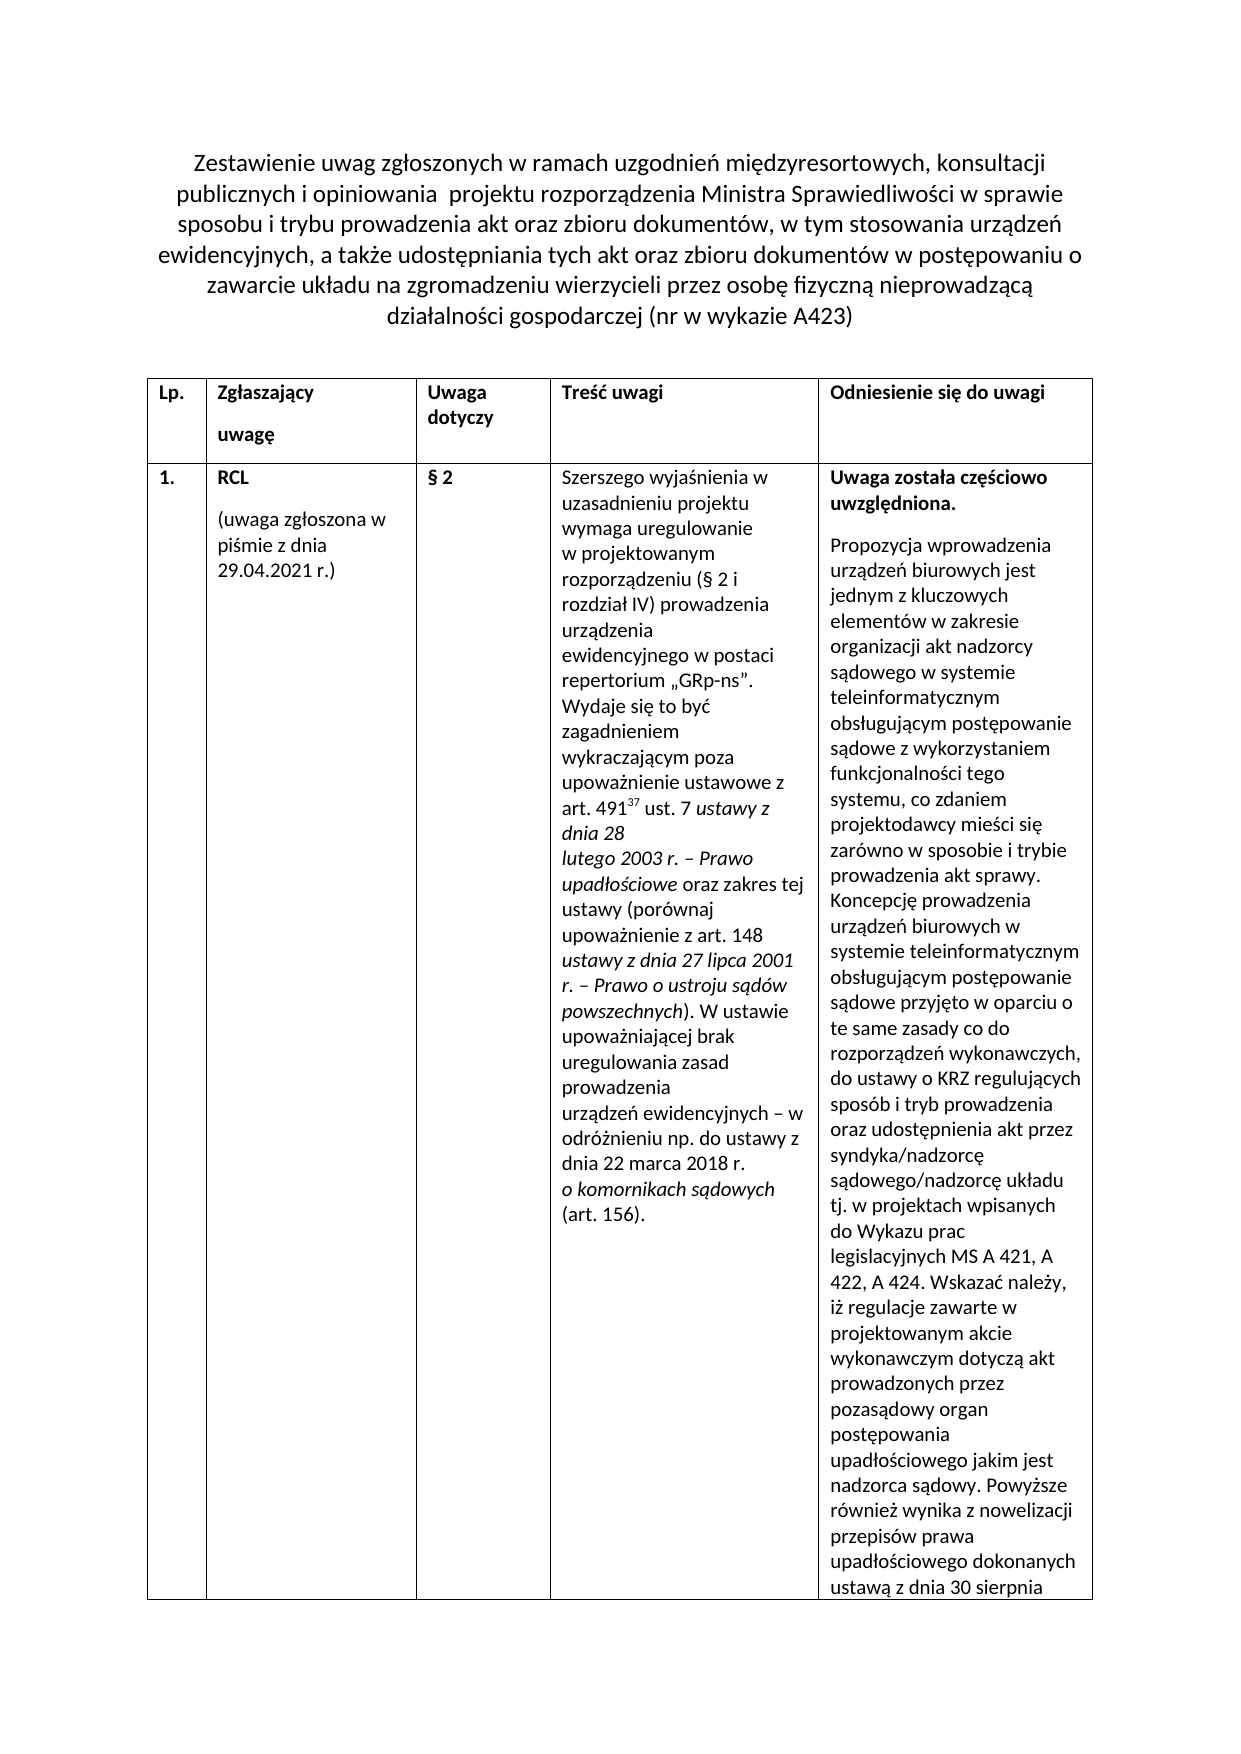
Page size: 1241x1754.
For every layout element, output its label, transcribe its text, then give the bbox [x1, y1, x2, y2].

table_cell § 2 [417, 464, 550, 1599]
table_header Uwaga dotyczy [417, 379, 550, 463]
table_header Odniesienie się do uwagi [819, 379, 1092, 463]
table_header Treść uwagi [551, 379, 818, 463]
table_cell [551, 464, 818, 1599]
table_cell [207, 464, 416, 1599]
table_cell 1. [148, 464, 206, 1599]
text Zestawienie uwag zgłoszonych w ramach uzgodnień międzyresortowych, konsultacji publicznych i opiniowania projektu rozporządzenia Ministra Sprawiedliwości w sprawie sposobu i trybu prowadzenia akt oraz zbioru dokumentów, w tym stosowania urządzeń ewidencyjnych, a także udostępniania tych akt oraz zbioru dokumentów w postępowaniu o zawarcie układu na zgromadzeniu wierzycieli przez osobę fizyczną nieprowadzącą działalności gospodarczej (nr w wykazie A423) [148, 148, 1093, 331]
table_header Zgłaszający uwagę [207, 379, 416, 463]
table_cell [819, 464, 1092, 1599]
table_header Lp. [148, 379, 206, 463]
